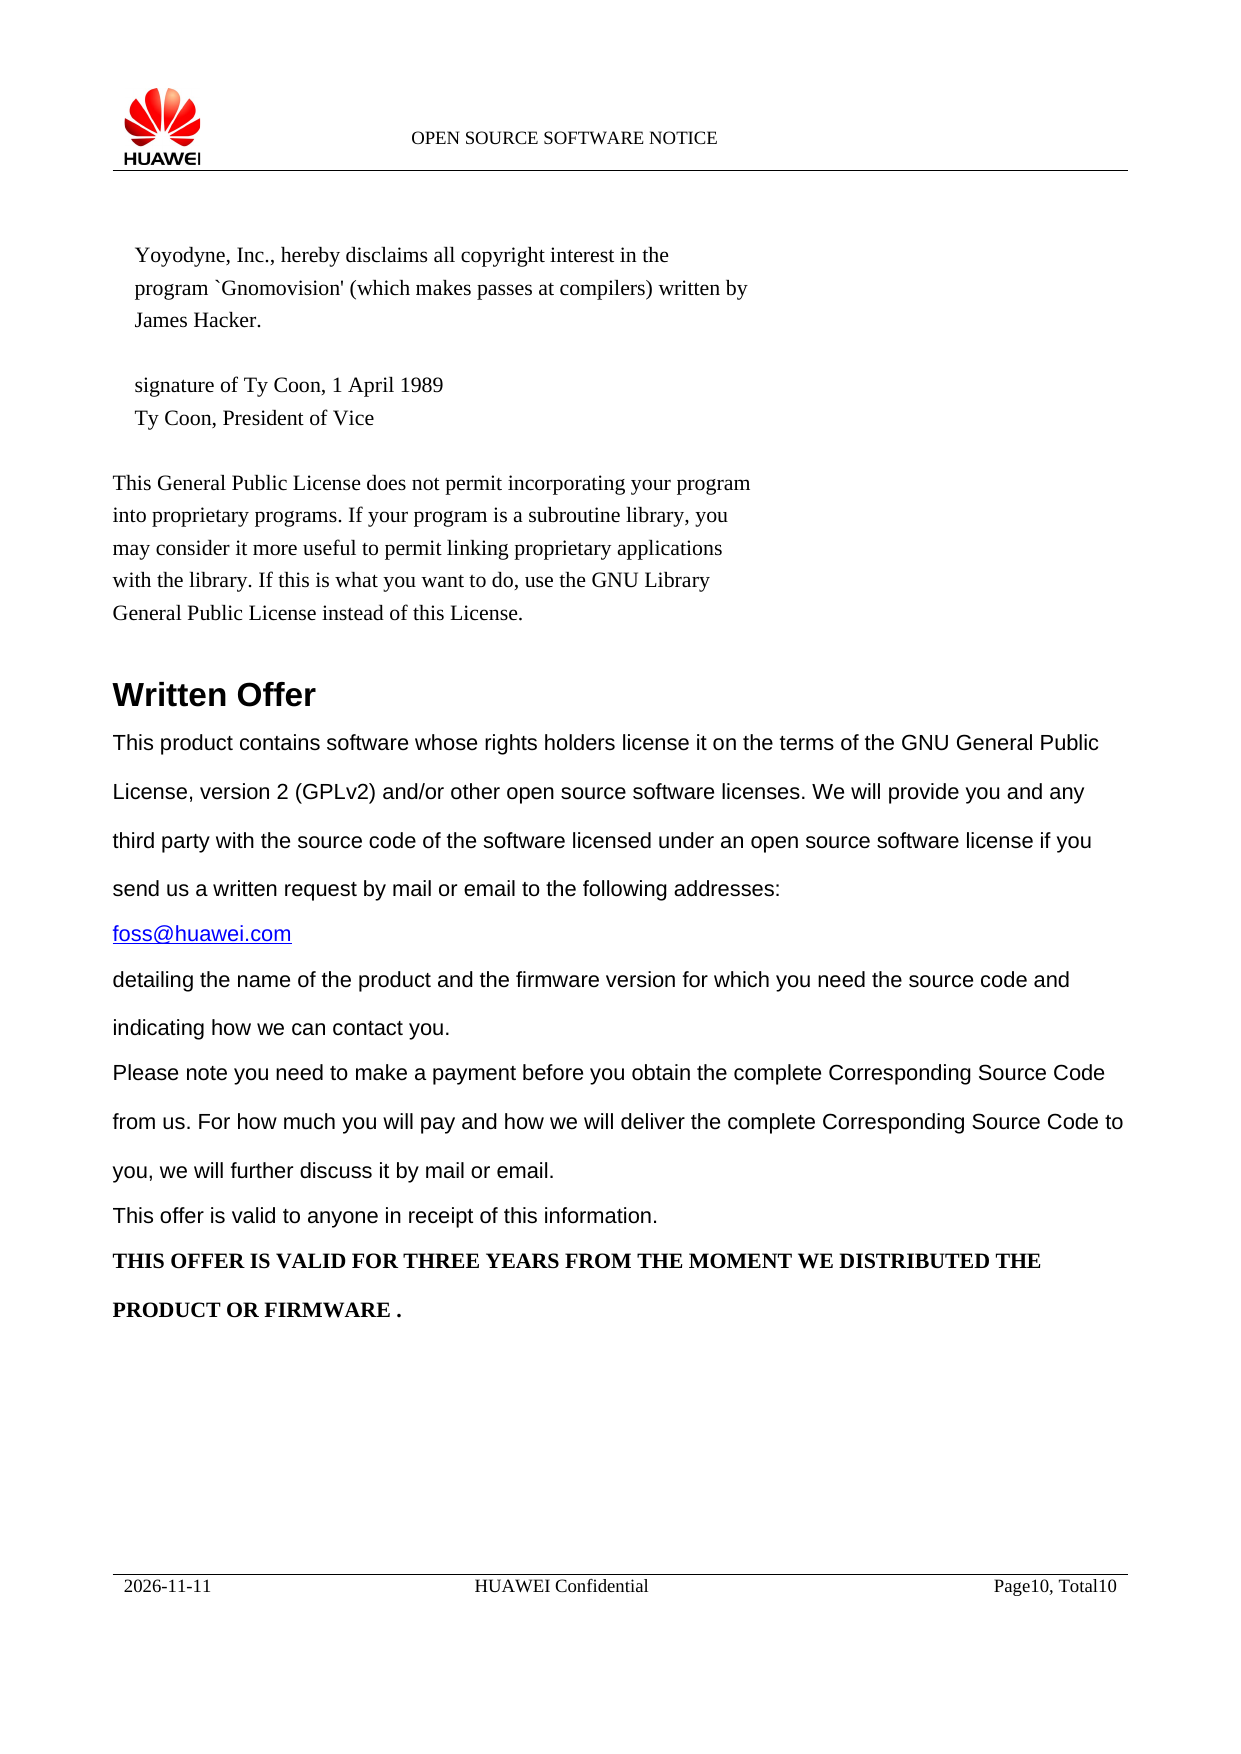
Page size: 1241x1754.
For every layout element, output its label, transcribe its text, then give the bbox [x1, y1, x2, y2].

text foss@huawei.com [112, 918, 1128, 950]
text detailing the name of the product and the firmware version for which you need the source code and indicating how we can contact you. [112, 963, 1128, 1044]
picture [124, 88, 201, 165]
text This product contains software whose rights holders license it on the terms of the GNU General Public License, version 2 (GPLv2) and/or other open source software licenses. We will provide you and any third party with the source code of the software licensed under an open source software license if you send us a written request by mail or email to the following addresses: [112, 726, 1128, 905]
text This offer is valid for three years from the moment we distributed the product or firmware . [112, 1244, 1128, 1326]
text This offer is valid to anyone in receipt of this information. [112, 1199, 1128, 1232]
text Please note you need to make a payment before you obtain the complete Corresponding Source Code from us. For how much you will pay and how we will deliver the complete Corresponding Source Code to you, we will further discuss it by mail or email. [112, 1057, 1128, 1187]
text Written Offer [112, 661, 1128, 726]
